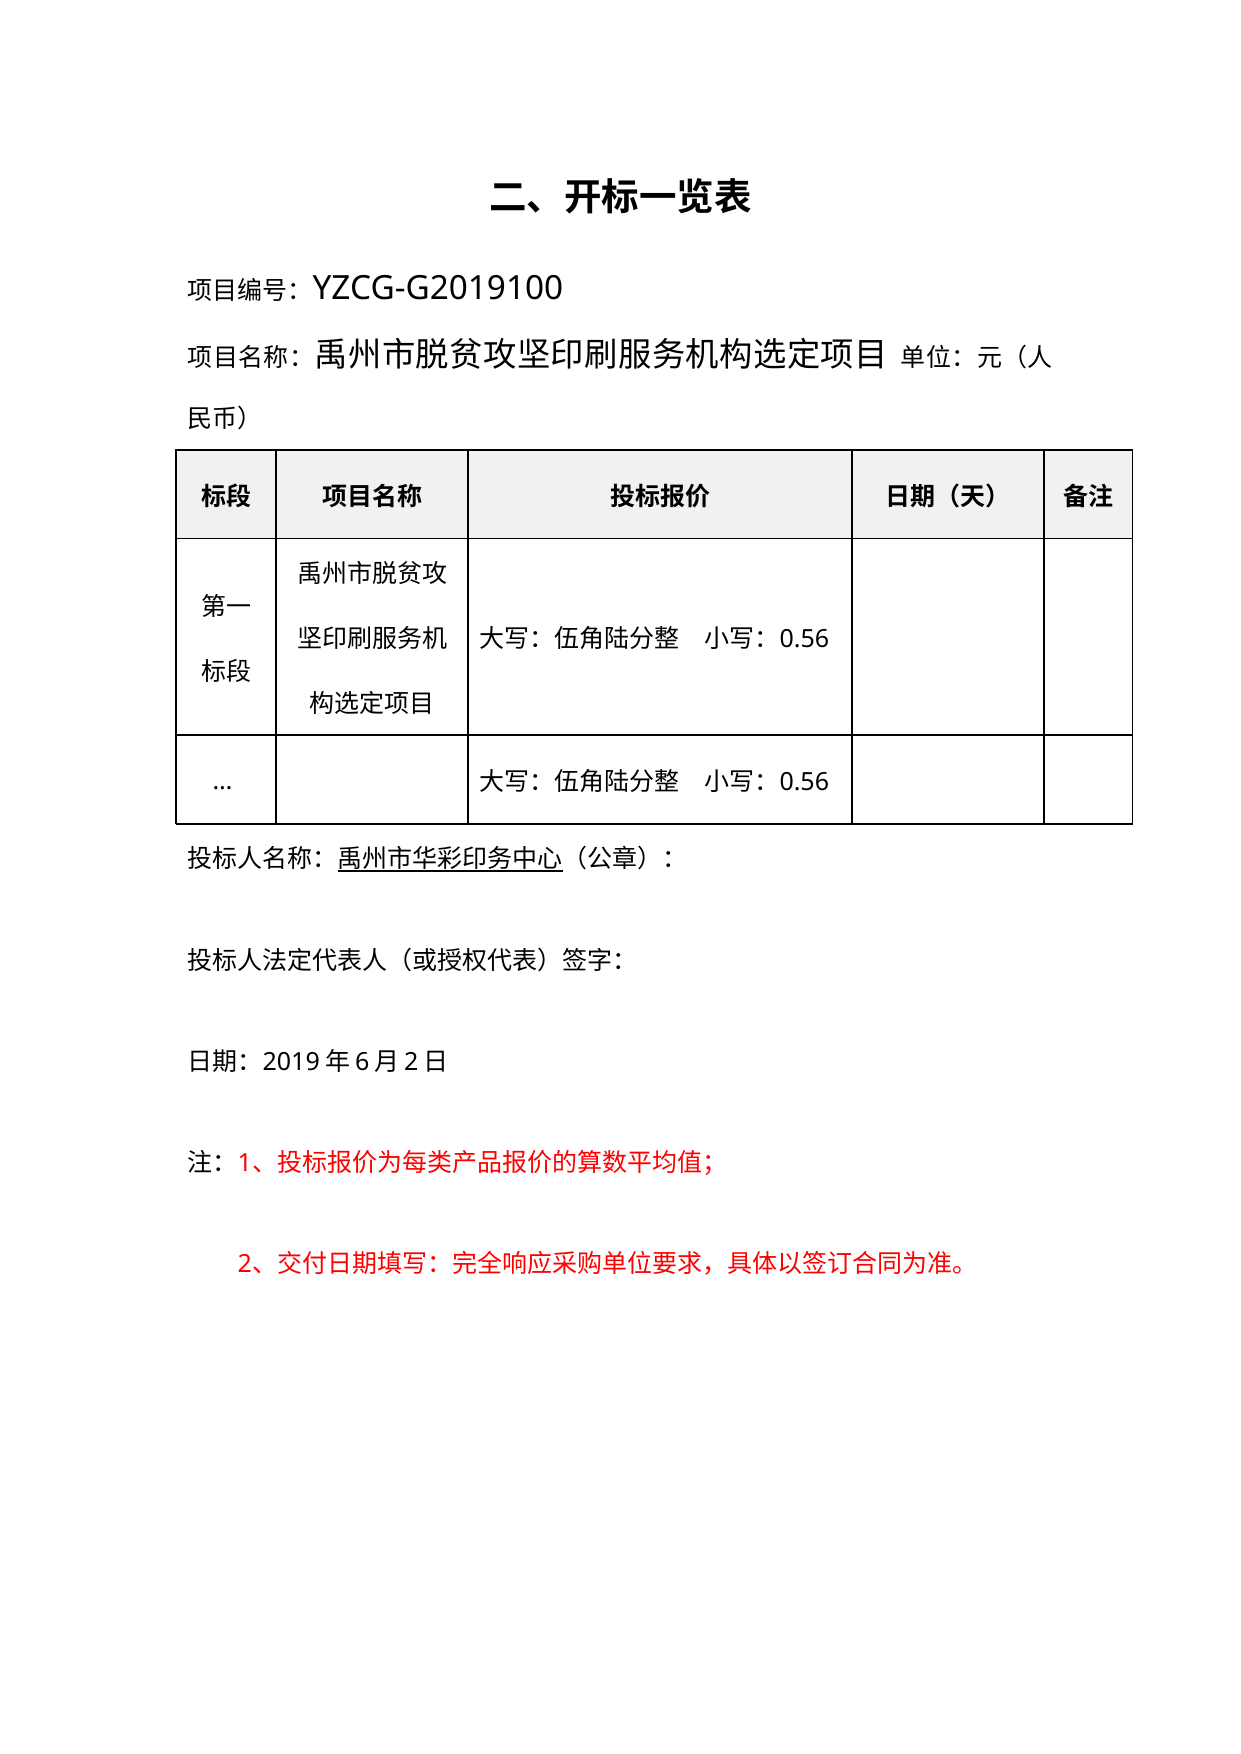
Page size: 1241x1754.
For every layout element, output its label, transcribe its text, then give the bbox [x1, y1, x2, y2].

text 日期：2019年6月2日 [187, 1027, 1053, 1092]
text 二、开标一览表 [187, 162, 1053, 227]
text 投标人法定代表人（或授权代表）签字： [187, 926, 1053, 991]
text 2、交付日期填写：完全响应采购单位要求，具体以签订合同为准。 [187, 1229, 1053, 1294]
table_cell 禹州市脱贫攻坚印刷服务机构选定项目 [277, 539, 467, 734]
text 注：1、投标报价为每类产品报价的算数平均值； [187, 1128, 1053, 1193]
text 投标人名称：禹州市华彩印务中心（公章）： [187, 825, 1053, 889]
text 项目编号：YZCG-G2019100 [187, 254, 1053, 319]
table_cell 第一 标段 [177, 539, 275, 734]
table_header 标段 [177, 451, 275, 538]
table_cell [853, 539, 1043, 734]
table_cell … [177, 736, 275, 823]
table_header 项目名称 [277, 451, 467, 538]
table_cell 大写：伍角陆分整 小写：0.56 [469, 539, 851, 734]
table_cell [277, 736, 467, 823]
table_header 备注 [1045, 451, 1132, 538]
table_cell 大写：伍角陆分整 小写：0.56 [469, 736, 851, 823]
table_cell [853, 736, 1043, 823]
table_header 投标报价 [469, 451, 851, 538]
text 项目名称：禹州市脱贫攻坚印刷服务机构选定项目 单位：元（人民币） [187, 319, 1053, 449]
table_cell [1045, 539, 1132, 734]
table_header 日期（天） [853, 451, 1043, 538]
table_cell [1045, 736, 1132, 823]
